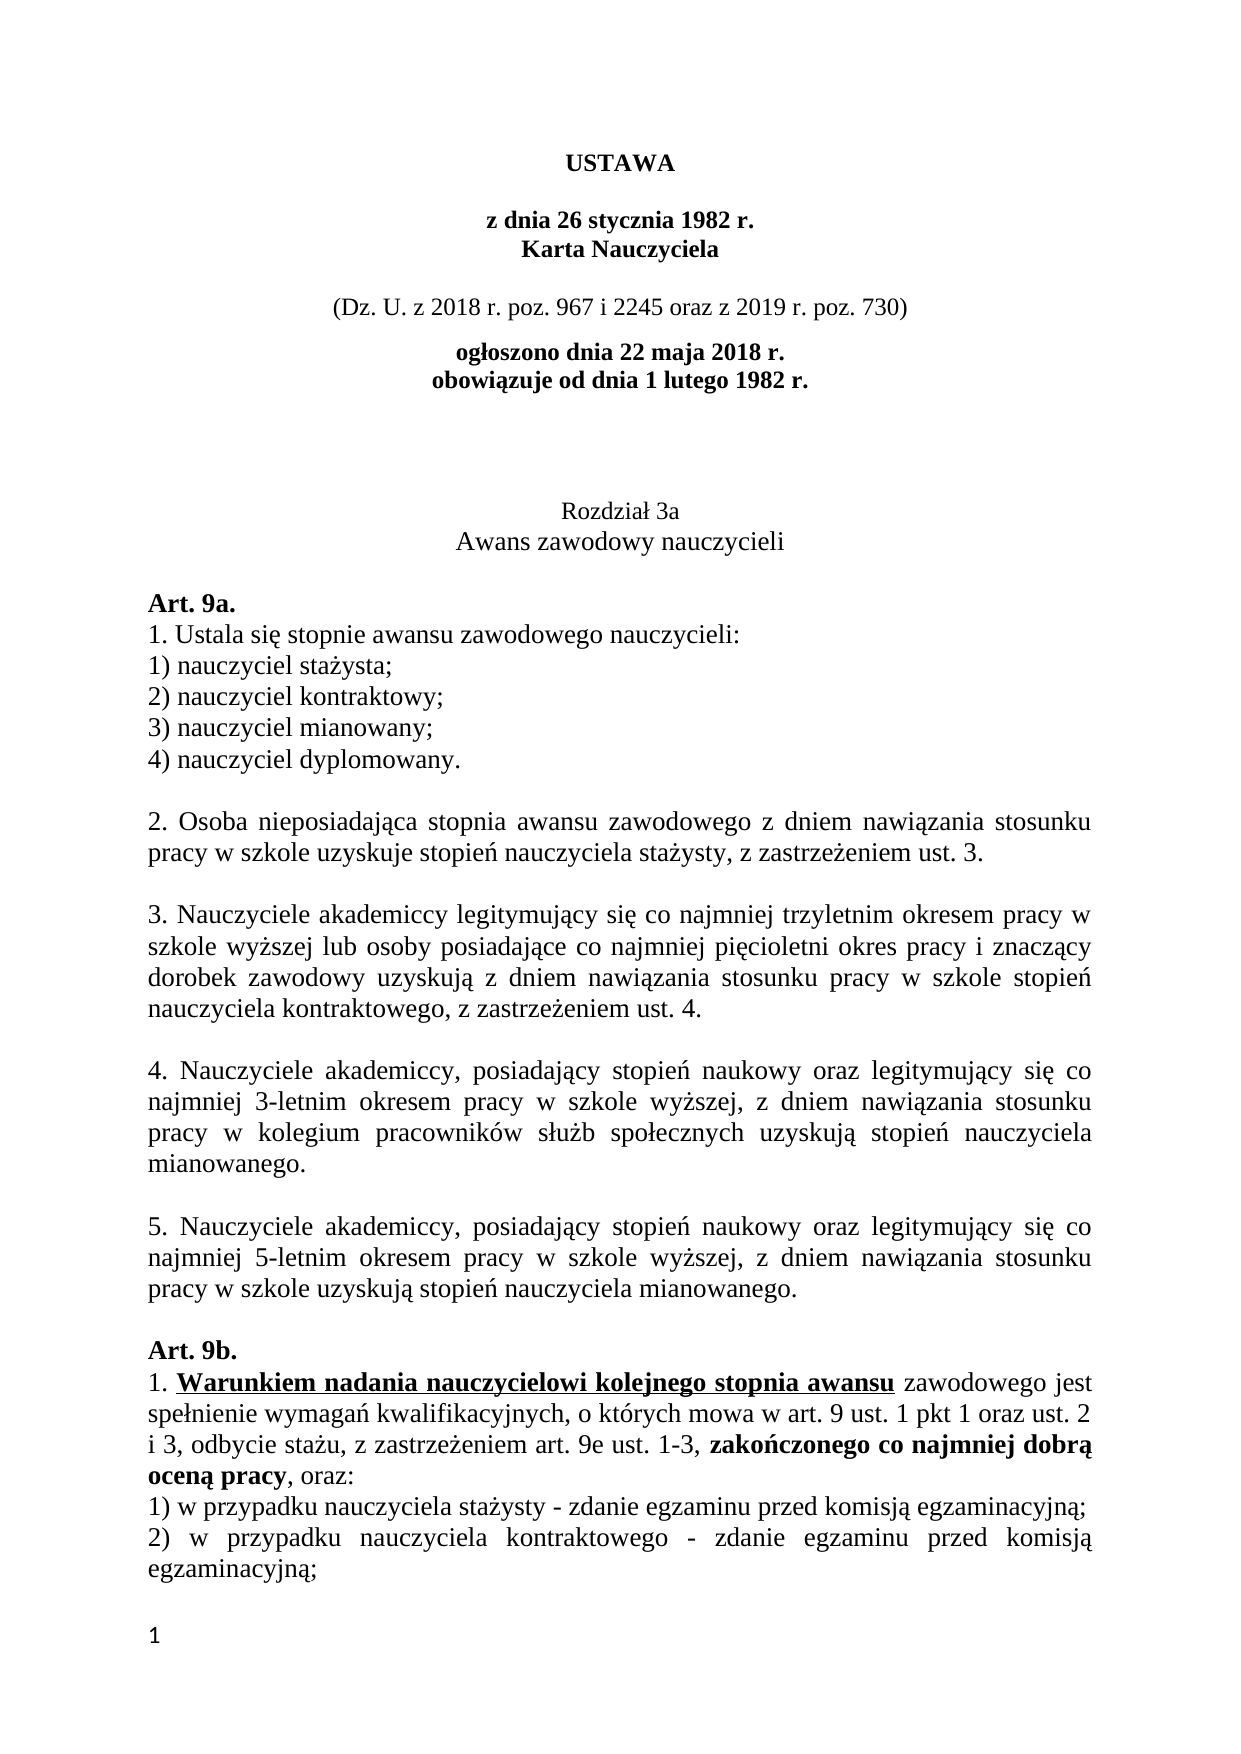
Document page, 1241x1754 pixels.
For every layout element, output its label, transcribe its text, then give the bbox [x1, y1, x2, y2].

text (Dz. U. z 2018 r. poz. 967 i 2245 oraz z 2019 r. poz. 730) [148, 292, 1093, 321]
text Art. 9b. [148, 1334, 1093, 1366]
text 5. Nauczyciele akademiccy, posiadający stopień naukowy oraz legitymujący się co najmniej 5-letnim okresem pracy w szkole wyższej, z dniem nawiązania stosunku pracy w szkole uzyskują stopień nauczyciela mianowanego. [148, 1210, 1093, 1303]
text Awans zawodowy nauczycieli [148, 525, 1093, 556]
text 4. Nauczyciele akademiccy, posiadający stopień naukowy oraz legitymujący się co najmniej 3-letnim okresem pracy w szkole wyższej, z dniem nawiązania stosunku pracy w kolegium pracowników służb społecznych uzyskują stopień nauczyciela mianowanego. [148, 1054, 1093, 1179]
text Karta Nauczyciela [148, 234, 1093, 263]
text 3) nauczyciel mianowany; [148, 712, 1093, 743]
text 1. Ustala się stopnie awansu zawodowego nauczycieli: [148, 618, 1093, 649]
text Rozdział 3a [148, 496, 1093, 525]
text Art. 9a. [148, 587, 1093, 618]
text 1) nauczyciel stażysta; [148, 649, 1093, 680]
text 1) w przypadku nauczyciela stażysty - zdanie egzaminu przed komisją egzaminacyjną; [148, 1490, 1093, 1521]
text 1. Warunkiem nadania nauczycielowi kolejnego stopnia awansu zawodowego jest spełnienie wymagań kwalifikacyjnych, o których mowa w art. 9 ust. 1 pkt 1 oraz ust. 2 i 3, odbycie stażu, z zastrzeżeniem art. 9e ust. 1-3, zakończonego co najmniej dobrą oceną pracy, oraz: [148, 1366, 1093, 1490]
text 2. Osoba nieposiadająca stopnia awansu zawodowego z dniem nawiązania stosunku pracy w szkole uzyskuje stopień nauczyciela stażysty, z zastrzeżeniem ust. 3. [148, 805, 1093, 867]
text 2) nauczyciel kontraktowy; [148, 680, 1093, 712]
text z dnia 26 stycznia 1982 r. [148, 206, 1093, 234]
text USTAWA [148, 148, 1093, 176]
text 2) w przypadku nauczyciela kontraktowego - zdanie egzaminu przed komisją egzaminacyjną; [148, 1521, 1093, 1584]
text 4) nauczyciel dyplomowany. [148, 743, 1093, 774]
text ogłoszono dnia 22 maja 2018 r. obowiązuje od dnia 1 lutego 1982 r. [148, 337, 1093, 394]
text 3. Nauczyciele akademiccy legitymujący się co najmniej trzyletnim okresem pracy w szkole wyższej lub osoby posiadające co najmniej pięcioletni okres pracy i znaczący dorobek zawodowy uzyskują z dniem nawiązania stosunku pracy w szkole stopień nauczyciela kontraktowego, z zastrzeżeniem ust. 4. [148, 898, 1093, 1023]
